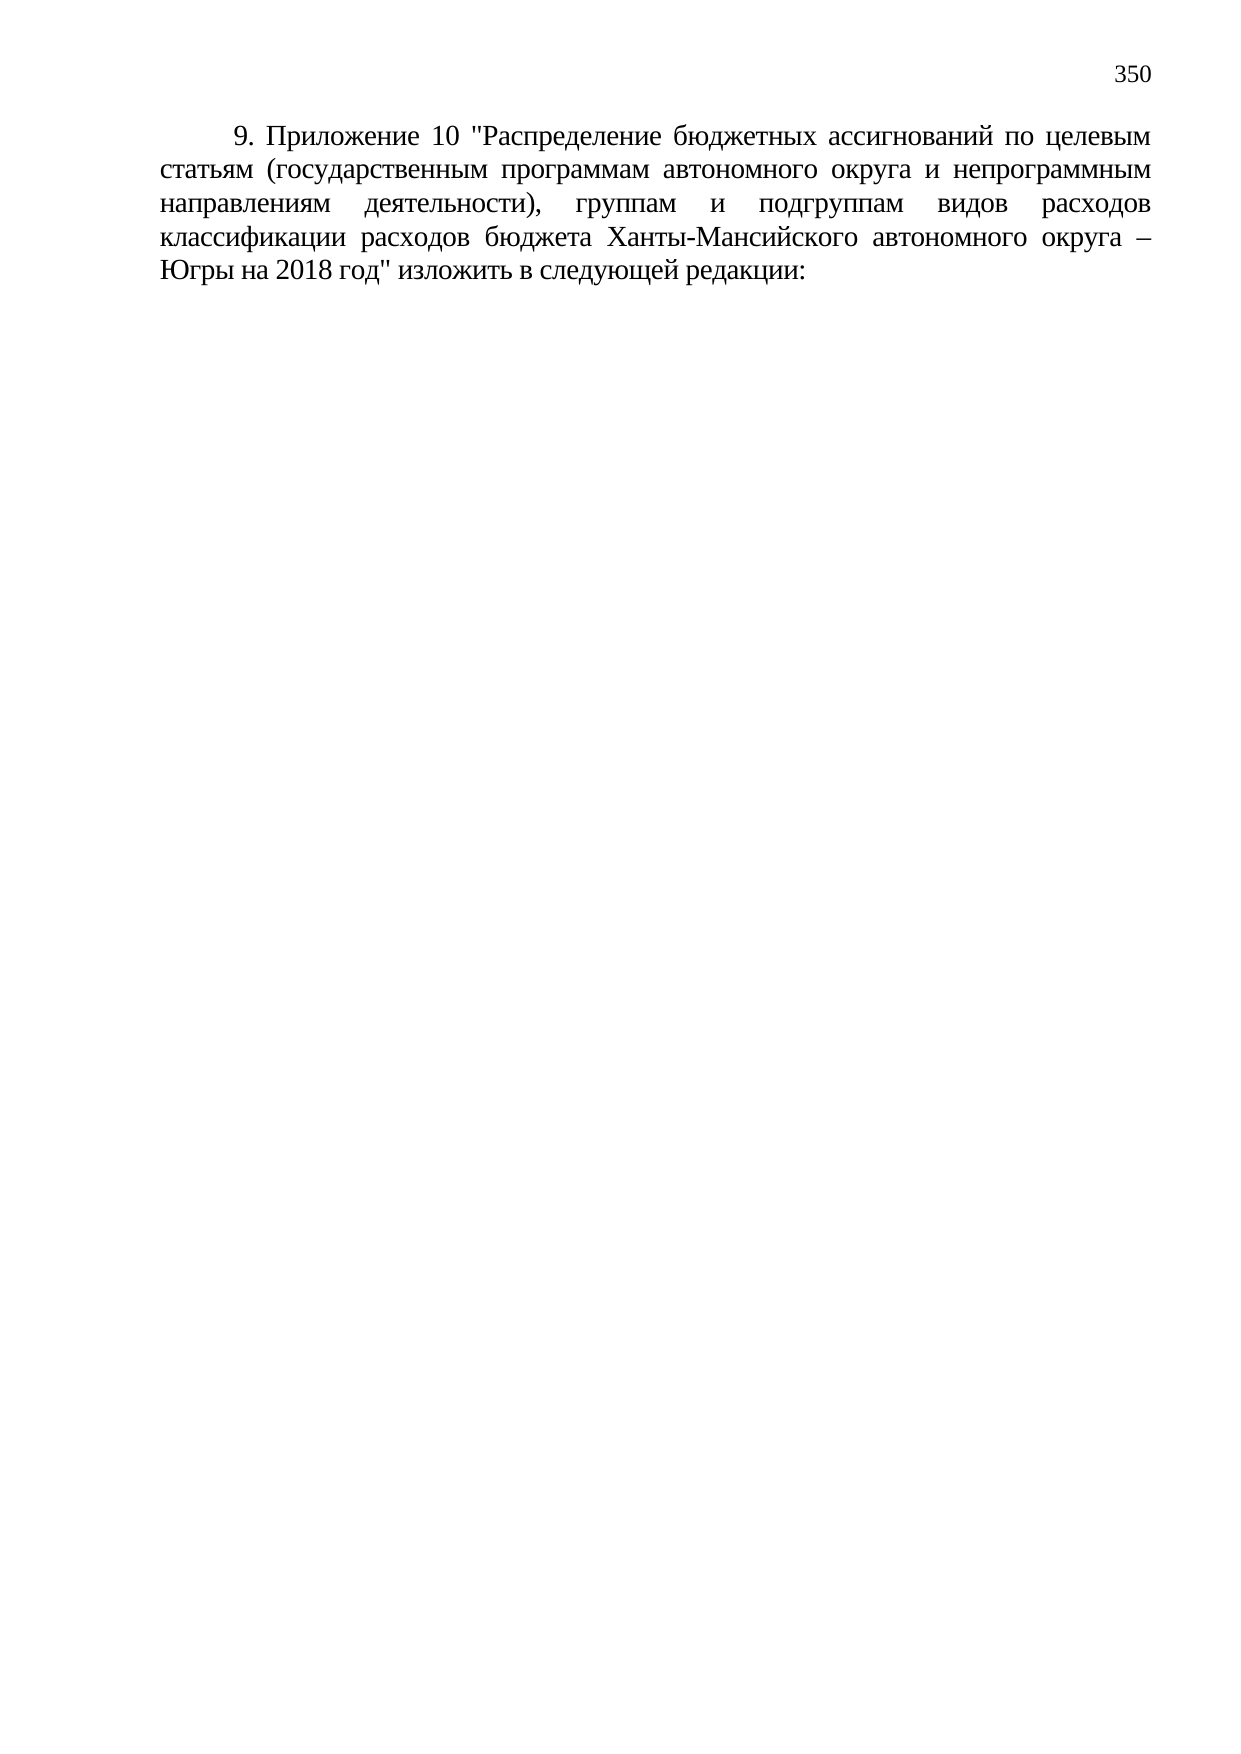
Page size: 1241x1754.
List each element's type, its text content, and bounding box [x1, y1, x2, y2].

text 9. Приложение 10 "Распределение бюджетных ассигнований по целевым статьям (государственным программам автономного округа и непрограммным направлениям деятельности), группам и подгруппам видов расходов классификации расходов бюджета Ханты-Мансийского автономного округа – Югры на 2018 год" изложить в следующей редакции: [159, 118, 1152, 286]
